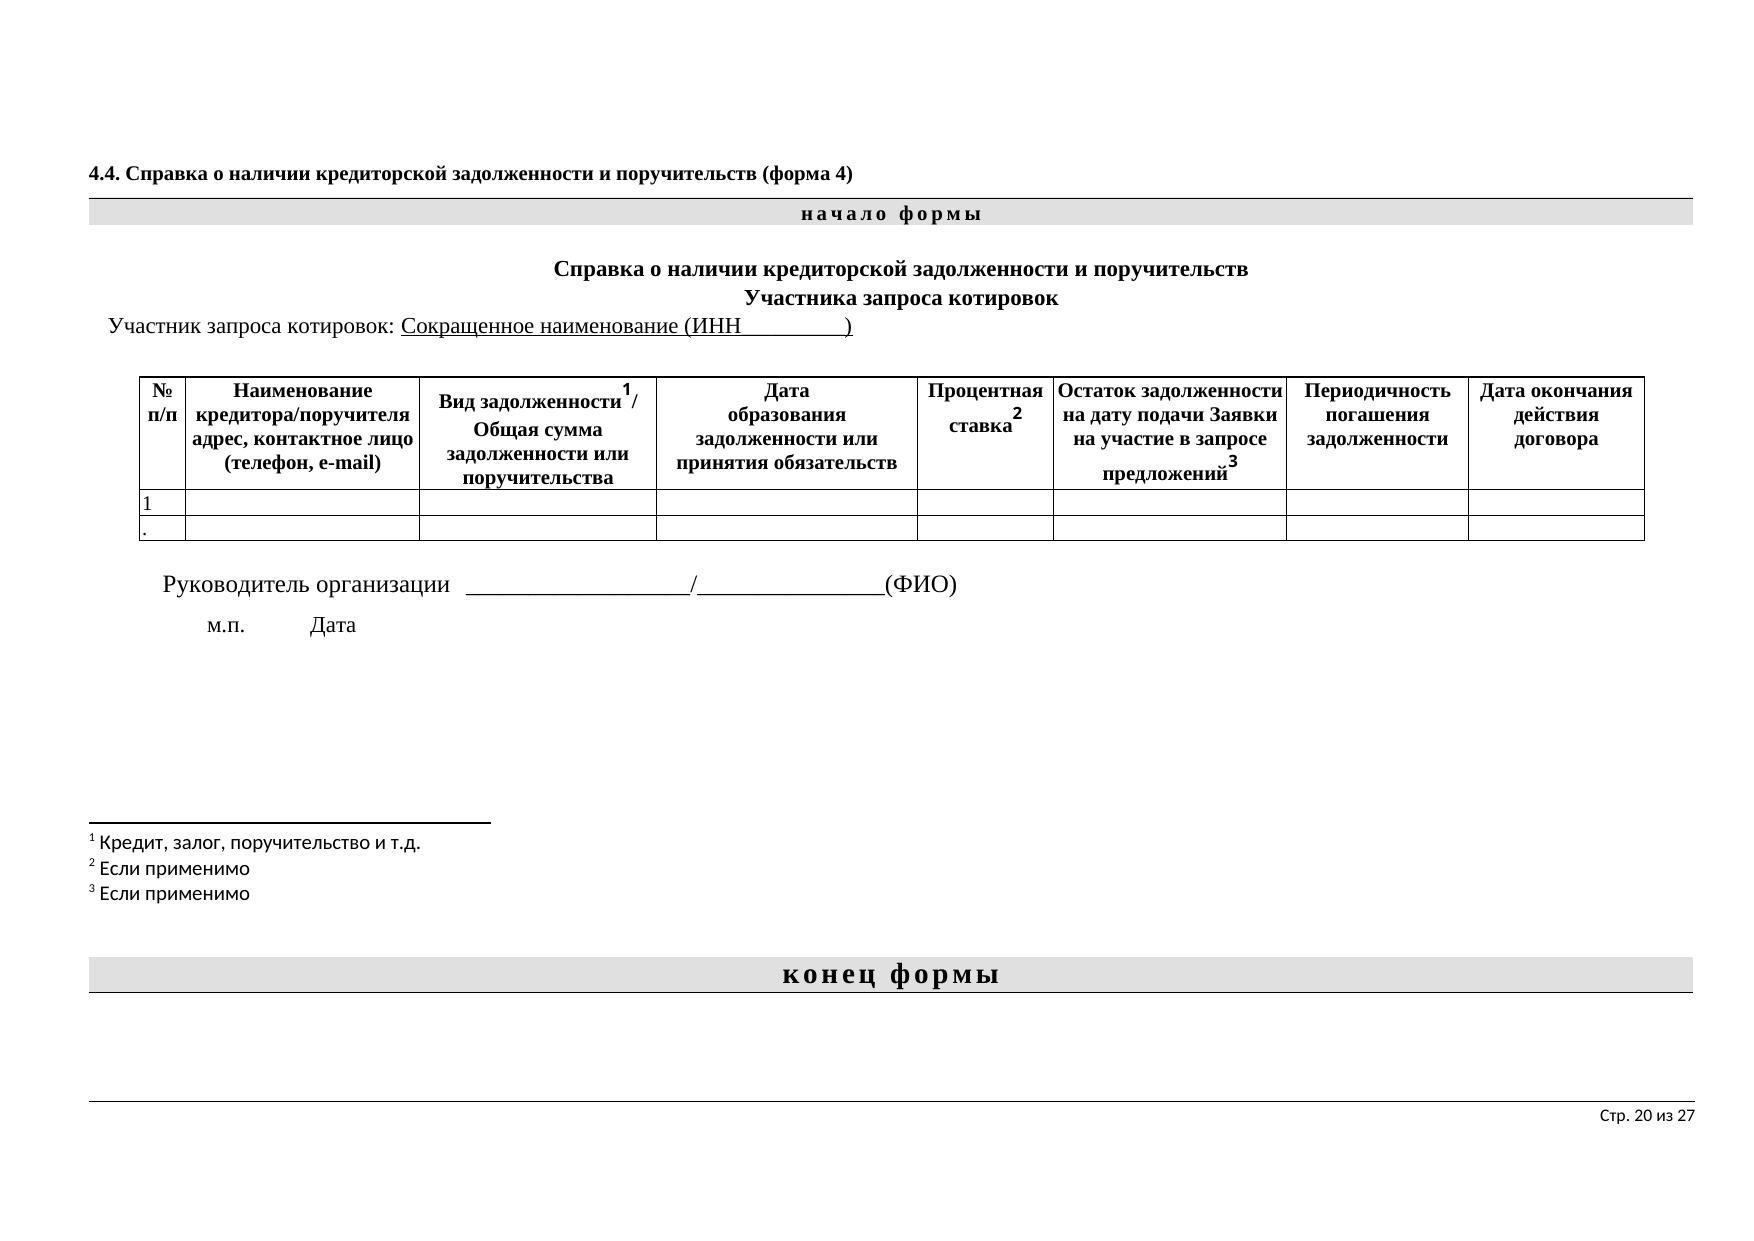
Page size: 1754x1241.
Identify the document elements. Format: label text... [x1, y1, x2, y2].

table_cell [1287, 490, 1468, 514]
table_header Периодичность погашения задолженности [1287, 378, 1468, 489]
table_header № п/п [140, 378, 185, 489]
table_cell [1054, 490, 1286, 514]
table_cell [420, 516, 656, 539]
text Участника запроса котировок [107, 284, 1695, 310]
table_cell . [140, 516, 185, 539]
text Руководитель организации /_______________(ФИО) [89, 569, 1695, 598]
text начало формы [89, 199, 1693, 225]
text 4.4. Справка о наличии кредиторской задолженности и поручительств (форма 4) [89, 161, 1695, 185]
table_cell 1 [140, 490, 185, 514]
table_header Процентная ставка [918, 378, 1053, 489]
table_cell [420, 490, 656, 514]
table_cell [1469, 516, 1644, 539]
table_header Остаток задолженности на дату подачи Заявки на участие в запросе предложений [1054, 378, 1286, 489]
table_header Дата образования задолженности или принятия обязательств [657, 378, 917, 489]
table_cell [186, 516, 419, 539]
table_cell [1287, 516, 1468, 539]
text м.п. Дата [207, 611, 1665, 637]
table_header Наименование кредитора/поручителя адрес, контактное лицо (телефон, e-mail) [186, 378, 419, 489]
table_cell [918, 490, 1053, 514]
text Участник запроса котировок: Сокращенное наименование (ИНН_________) [107, 312, 1695, 339]
text Справка о наличии кредиторской задолженности и поручительств [107, 256, 1695, 282]
table_cell [657, 490, 917, 514]
table_cell [1054, 516, 1286, 539]
table_cell [657, 516, 917, 539]
table_header Дата окончания действия договора [1469, 378, 1644, 489]
table_header Вид задолженности/ Общая сумма задолженности или поручительства [420, 378, 656, 489]
table_cell [186, 490, 419, 514]
table_cell [918, 516, 1053, 539]
table_cell [1469, 490, 1644, 514]
